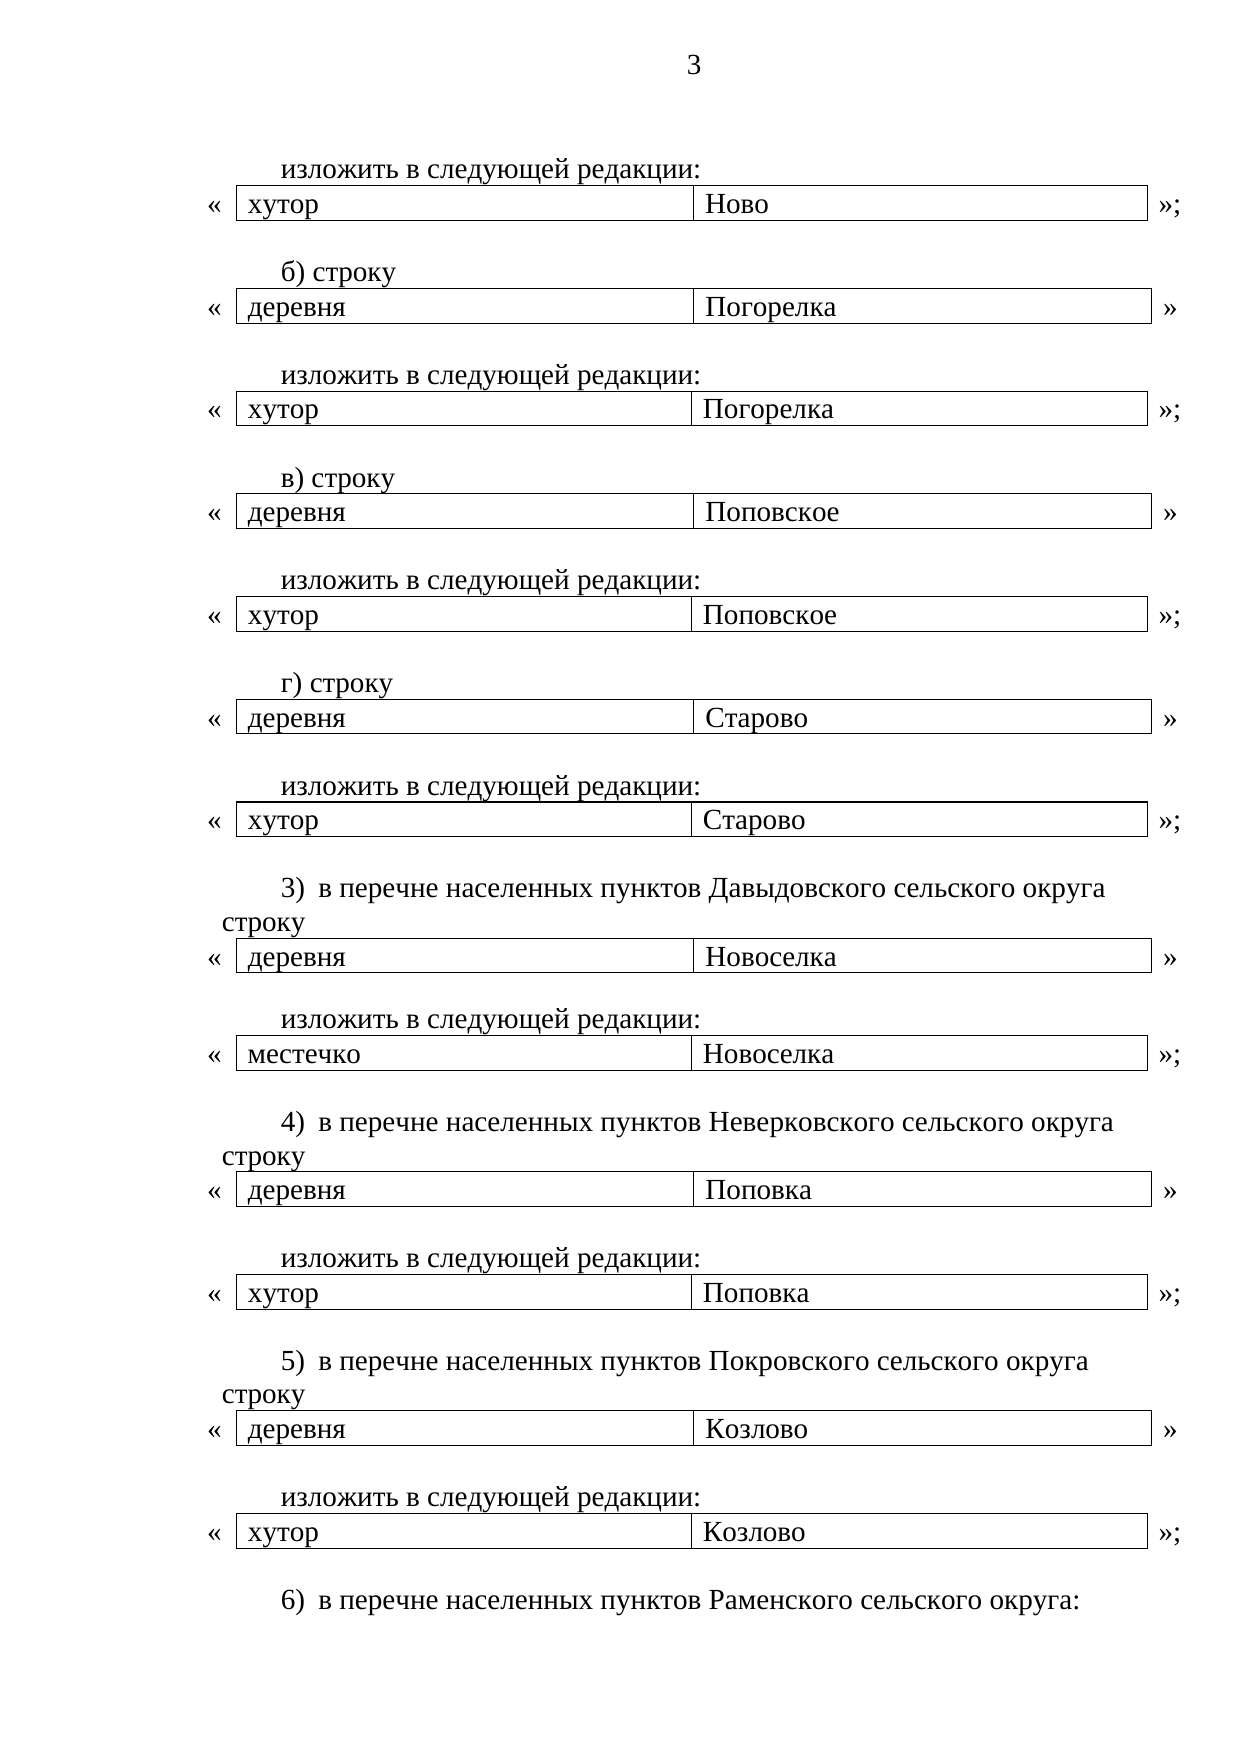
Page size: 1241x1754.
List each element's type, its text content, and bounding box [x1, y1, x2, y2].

table_header »; [1148, 596, 1192, 631]
table_header Козлово [692, 1514, 1147, 1547]
text изложить в следующей редакции: [207, 562, 1181, 596]
table_header « [196, 288, 236, 322]
table_header Погорелка [694, 289, 1151, 322]
table_header » [1152, 1171, 1192, 1206]
text изложить в следующей редакции: [207, 768, 1181, 801]
table_header « [196, 1274, 236, 1308]
text г) строку [207, 665, 1181, 699]
table_header « [196, 1513, 236, 1547]
text изложить в следующей редакции: [207, 357, 1181, 391]
table_header хутор [237, 186, 693, 220]
table_header » [1152, 1410, 1192, 1445]
table_header Старово [692, 803, 1147, 836]
table_header Старово [694, 700, 1151, 733]
table_header »; [1148, 185, 1192, 220]
text изложить в следующей редакции: [207, 152, 1181, 185]
table_header деревня [237, 700, 693, 733]
table_header Новоселка [694, 939, 1151, 972]
table_header » [1152, 493, 1192, 528]
list строку [222, 904, 1181, 938]
table_header хутор [237, 1514, 691, 1547]
list строку [222, 1377, 1181, 1410]
table_header « [196, 596, 236, 631]
table_header местечко [237, 1036, 691, 1069]
table_header хутор [237, 1275, 691, 1308]
table_header Поповское [694, 494, 1151, 528]
table_header « [196, 938, 236, 972]
text в) строку [207, 460, 1181, 493]
table_header « [196, 699, 236, 733]
table_header Погорелка [692, 392, 1147, 425]
table_header Поповское [692, 597, 1147, 631]
table_header деревня [237, 1411, 693, 1445]
table_header Ново [694, 186, 1147, 220]
table_header « [196, 185, 236, 220]
table_header »; [1148, 1513, 1192, 1547]
table_header Поповка [692, 1275, 1147, 1308]
list в перечне населенных пунктов Покровского сельского округа [281, 1343, 1181, 1377]
list в перечне населенных пунктов Раменского сельского округа: [281, 1582, 1181, 1616]
list в перечне населенных пунктов Давыдовского сельского округа [281, 871, 1181, 904]
table_header »; [1148, 1274, 1192, 1308]
table_header хутор [237, 803, 691, 836]
table_header « [196, 391, 236, 425]
table_header « [196, 1035, 236, 1069]
table_header »; [1148, 801, 1192, 836]
table_header » [1152, 288, 1192, 322]
list в перечне населенных пунктов Неверковского сельского округа [281, 1104, 1181, 1138]
table_header Поповка [694, 1172, 1151, 1206]
table_header хутор [237, 392, 691, 425]
text изложить в следующей редакции: [207, 1001, 1181, 1035]
table_header « [196, 493, 236, 528]
text б) строку [207, 254, 1181, 288]
table_header « [196, 1410, 236, 1445]
text изложить в следующей редакции: [207, 1479, 1181, 1513]
table_header деревня [237, 289, 693, 322]
table_header » [1152, 699, 1192, 733]
table_header « [196, 801, 236, 836]
table_header хутор [237, 597, 691, 631]
table_header « [196, 1171, 236, 1206]
table_header деревня [237, 939, 693, 972]
table_header »; [1148, 391, 1192, 425]
table_header Новоселка [692, 1036, 1147, 1069]
text изложить в следующей редакции: [207, 1240, 1181, 1274]
table_header деревня [237, 1172, 693, 1206]
list строку [222, 1138, 1181, 1171]
table_header » [1152, 938, 1192, 972]
table_header »; [1148, 1035, 1192, 1069]
table_header Козлово [694, 1411, 1151, 1445]
table_header деревня [237, 494, 693, 528]
